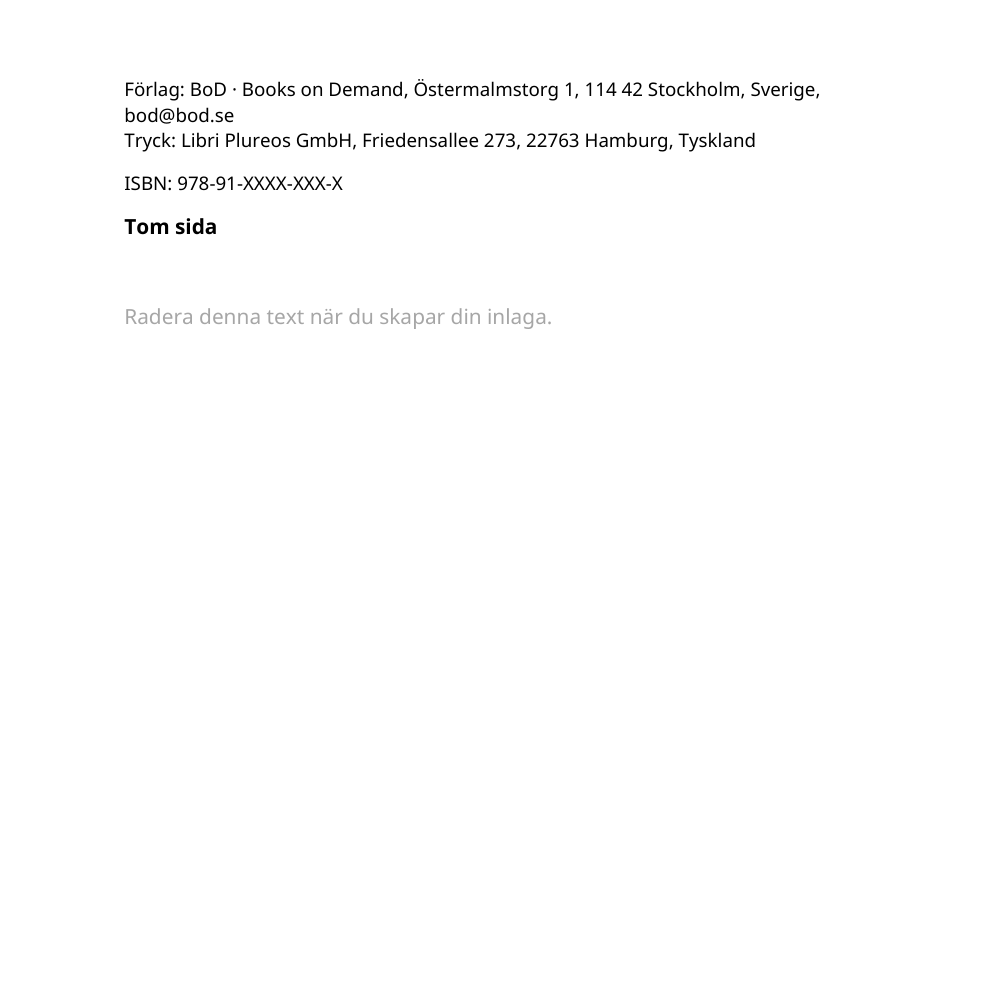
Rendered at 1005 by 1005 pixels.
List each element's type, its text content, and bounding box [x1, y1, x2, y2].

text Radera denna text när du skapar din inlaga. [124, 302, 909, 331]
text ISBN: 978-91-XXXX-XXX-X [124, 170, 909, 196]
text Tom sida [124, 212, 909, 241]
text Förlag: BoD · Books on Demand, Östermalmstorg 1, 114 42 Stockholm, Sverige, bod@bod.se Tryck: Libri Plureos GmbH, Friedensallee 273, 22763 Hamburg, Tyskland [124, 77, 909, 153]
